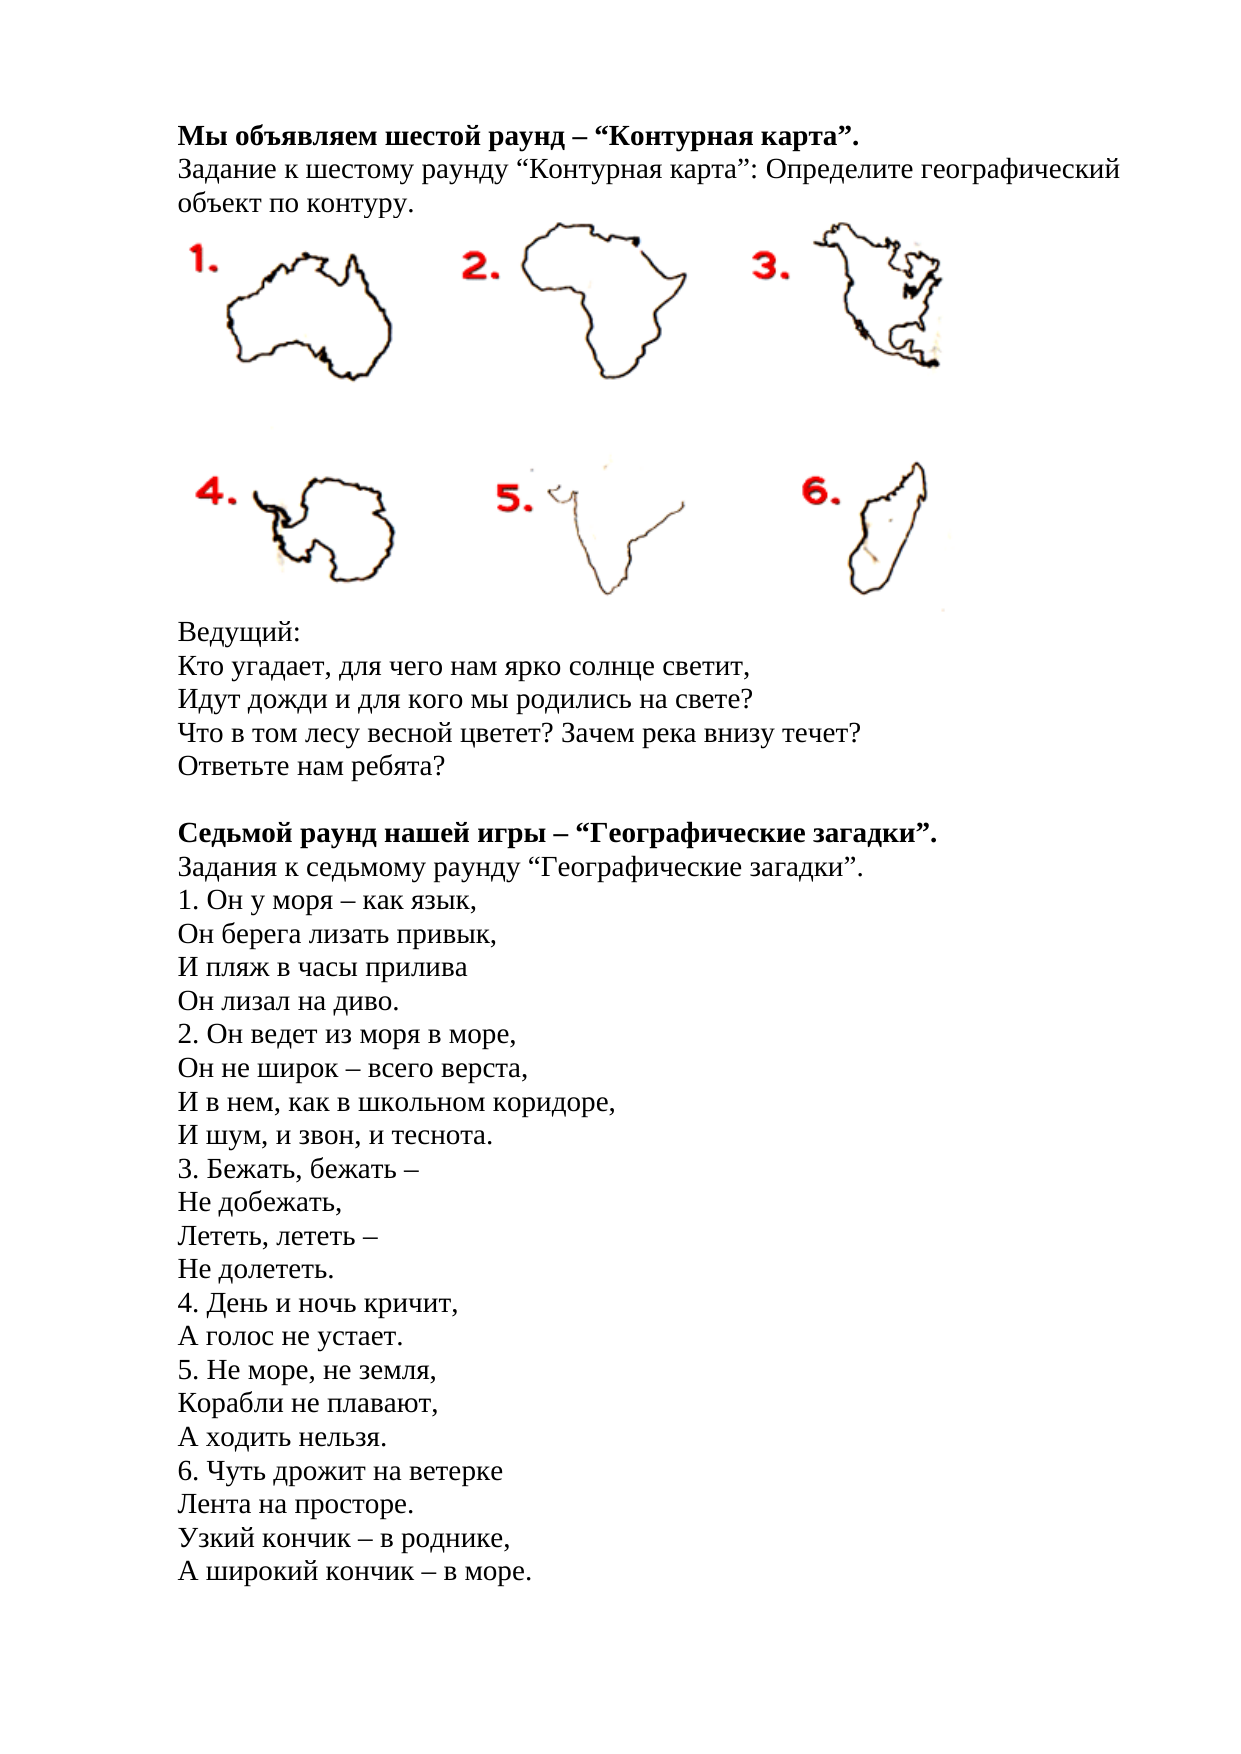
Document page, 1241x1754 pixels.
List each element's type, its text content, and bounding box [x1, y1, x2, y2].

text 4. День и ночь кричит, А голос не устает. [177, 1285, 1152, 1352]
text 1. Он у моря – как язык, Он берега лизать привык, И пляж в часы прилива Он лизал на диво. [177, 882, 1152, 1017]
text 3. Бежать, бежать – Не добежать, Лететь, лететь – Не долететь. [177, 1151, 1152, 1285]
text Задания к седьмому раунду “Географические загадки”. [177, 849, 1152, 882]
text Ведущий: [177, 614, 1152, 648]
text Кто угадает, для чего нам ярко солнце светит, Идут дожди и для кого мы родились на свете? Что в том лесу весной цветет? Зачем река внизу течет? Ответьте нам ребята? [177, 648, 1152, 782]
text Мы объявляем шестой раунд – “Контурная карта”. [177, 118, 1152, 152]
picture [177, 218, 959, 615]
text 2. Он ведет из моря в море, Он не широк – всего верста, И в нем, как в школьном коридоре, И шум, и звон, и теснота. [177, 1017, 1152, 1151]
text 6. Чуть дрожит на ветерке Лента на просторе. Узкий кончик – в роднике, А широкий кончик – в море. [177, 1453, 1152, 1587]
text 5. Не море, не земля, Корабли не плавают, А ходить нельзя. [177, 1352, 1152, 1453]
text Задание к шестому раунду “Контурная карта”: Определите географический объект по контуру. [177, 152, 1152, 219]
text Седьмой раунд нашей игры – “Географические загадки”. [177, 815, 1152, 849]
